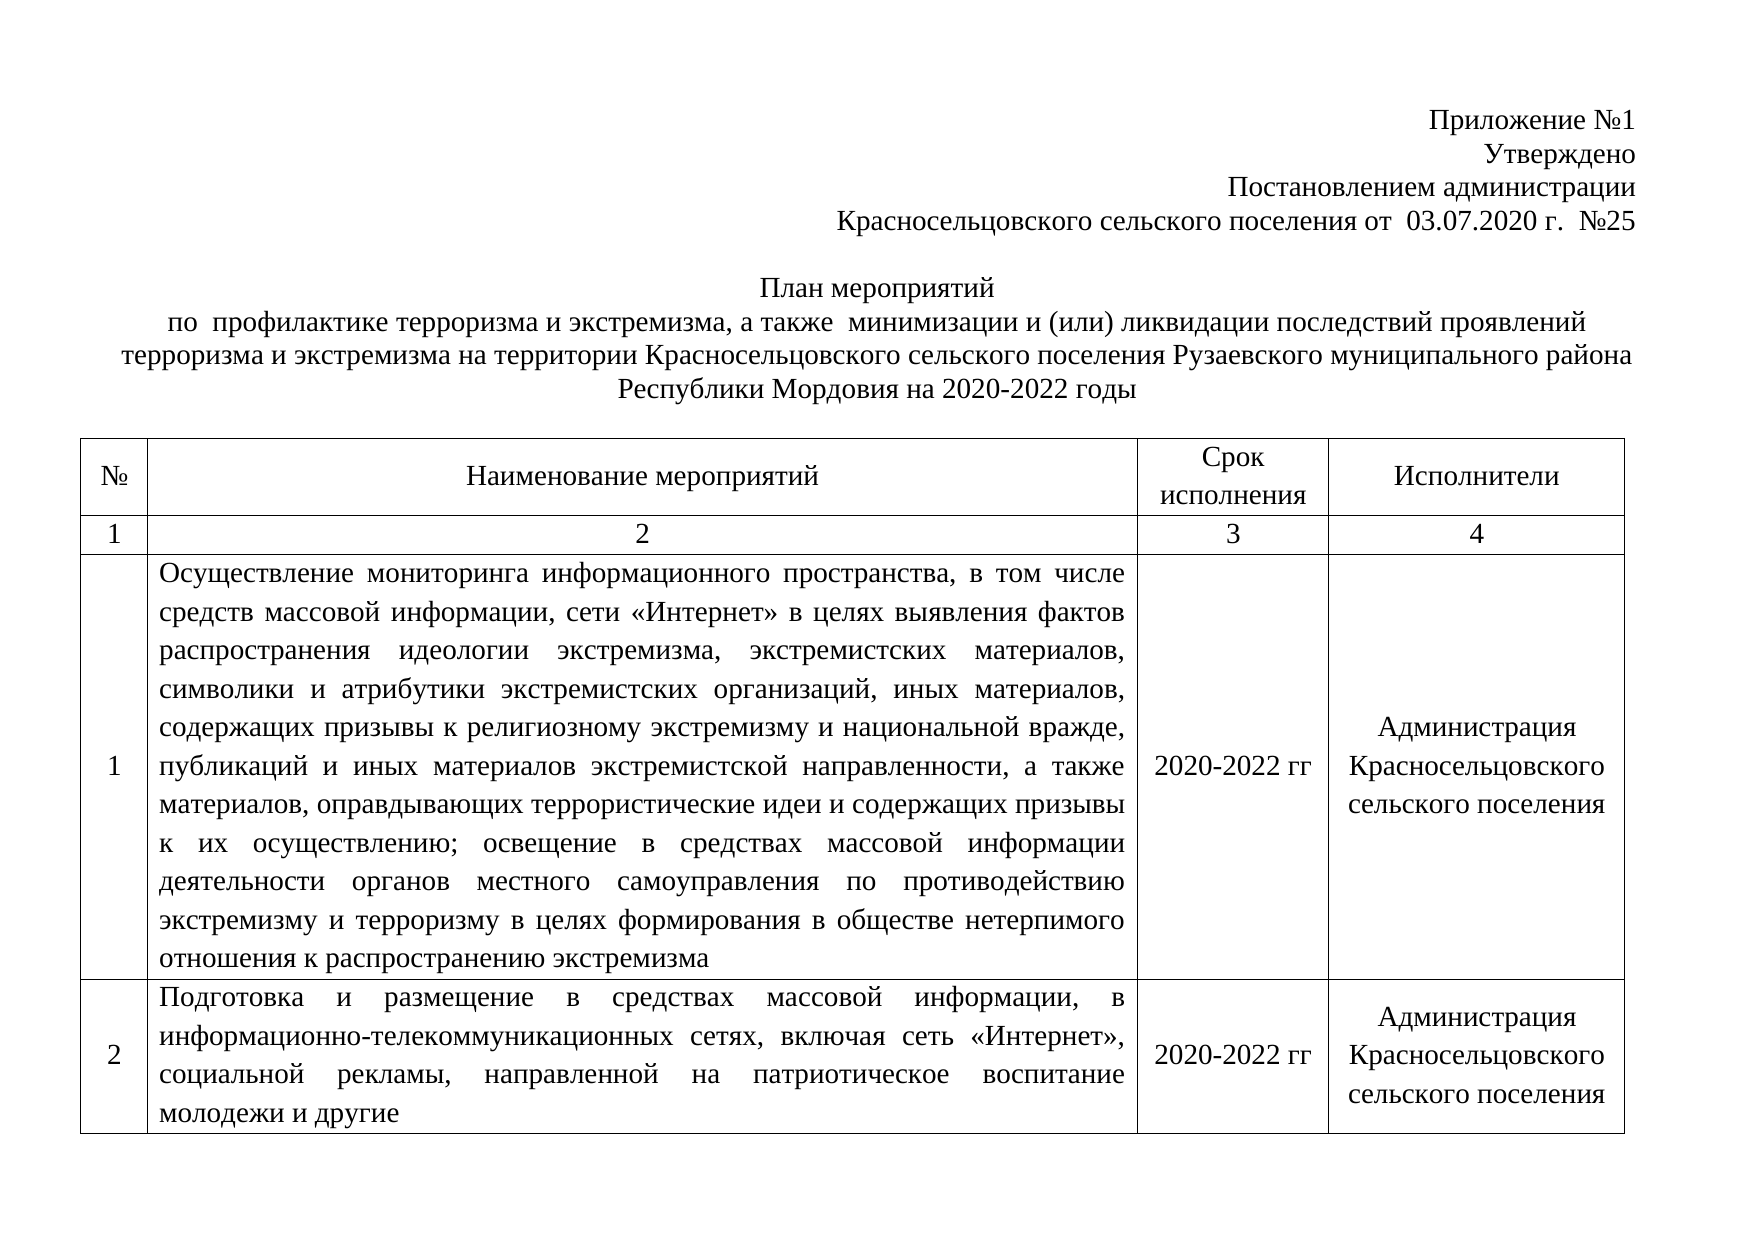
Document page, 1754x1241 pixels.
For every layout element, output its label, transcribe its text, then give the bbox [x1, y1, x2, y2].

table_cell 3 [1138, 516, 1328, 554]
table_cell 2020-2022 гг [1138, 980, 1328, 1133]
table_header № [81, 439, 147, 515]
table_cell Осуществление мониторинга информационного пространства, в том числе средств массовой информации, сети «Интернет» в целях выявления фактов распространения идеологии экстремизма, экстремистских материалов, символики и атрибутики экстремистских организаций, иных материалов, содержащих призывы к религиозному экстремизму и национальной вражде, публикаций и иных материалов экстремистской направленности, а также материалов, оправдывающих террористические идеи и содержащих призывы к их осуществлению; освещение в средствах массовой информации деятельности органов местного самоуправления по противодействию экстремизму и терроризму в целях формирования в обществе нетерпимого отношения к распространению экстремизма [148, 555, 1137, 978]
table_cell 2 [148, 516, 1137, 554]
table_cell 1 [81, 516, 147, 554]
table_header Исполнители [1329, 439, 1624, 515]
table_cell 2020-2022 гг [1138, 555, 1328, 978]
text Приложение №1 [118, 102, 1636, 136]
table_cell 1 [81, 555, 147, 978]
table_header Срок исполнения [1138, 439, 1328, 515]
text Утверждено [118, 136, 1636, 169]
text Постановлением администрации [118, 169, 1636, 203]
table_cell 4 [1329, 516, 1624, 554]
text Красносельцовского сельского поселения от 03.07.2020 г. №25 [118, 203, 1636, 237]
table_cell Подготовка и размещение в средствах массовой информации, в информационно-телекоммуникационных сетях, включая сеть «Интернет», социальной рекламы, направленной на патриотическое воспитание молодежи и другие [148, 980, 1137, 1133]
text по профилактике терроризма и экстремизма, а также минимизации и (или) ликвидации последствий проявлений терроризма и экстремизма на территории Красносельцовского сельского поселения Рузаевского муниципального района Республики Мордовия на 2020-2022 годы [118, 304, 1636, 404]
table_cell Администрация Красносельцовского сельского поселения [1329, 555, 1624, 978]
text План мероприятий [118, 270, 1636, 304]
table_cell Администрация Красносельцовского сельского поселения [1329, 980, 1624, 1133]
table_header Наименование мероприятий [148, 439, 1137, 515]
table_cell 2 [81, 980, 147, 1133]
